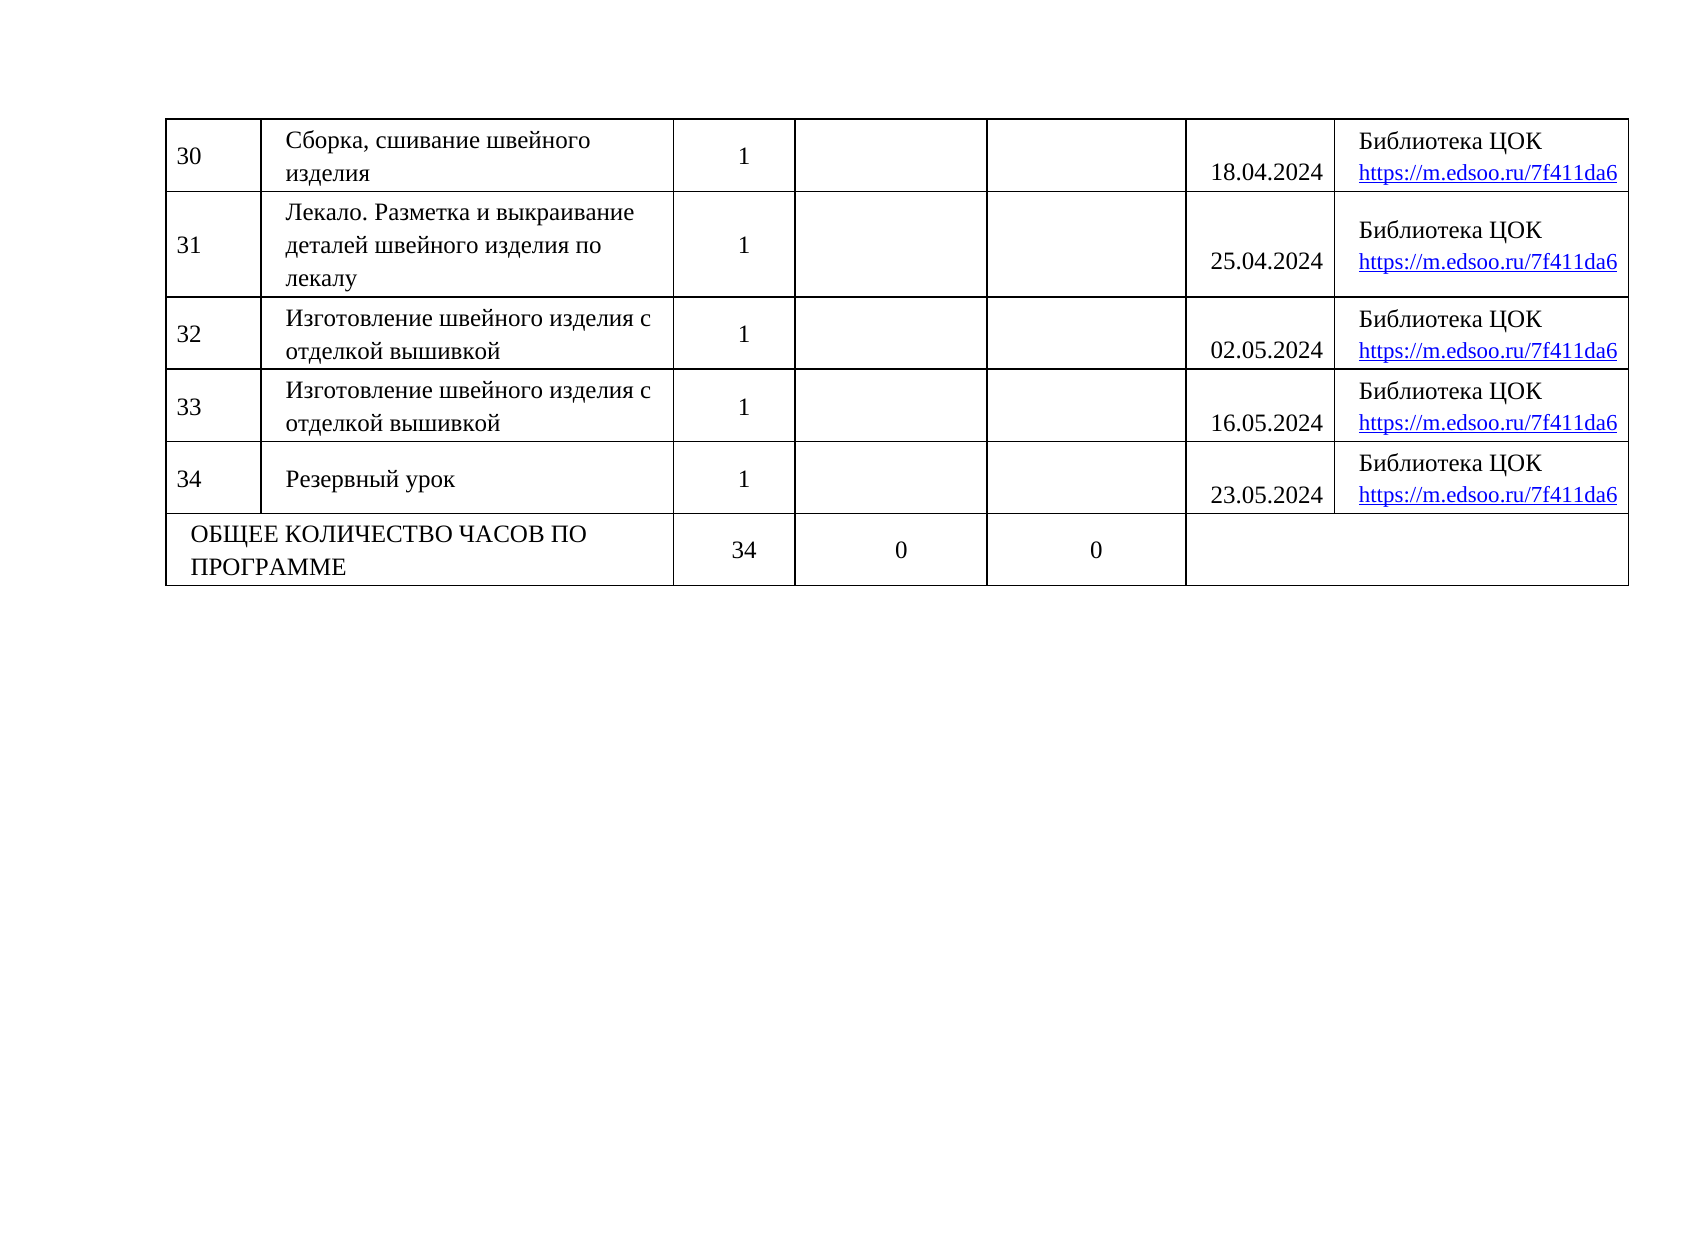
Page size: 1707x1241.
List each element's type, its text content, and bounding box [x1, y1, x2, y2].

table_cell ОБЩЕЕ КОЛИЧЕСТВО ЧАСОВ ПО ПРОГРАММЕ [167, 514, 673, 585]
table_cell Библиотека ЦОК https://m.edsoo.ru/7f411da6 [1335, 442, 1628, 512]
table_cell [988, 370, 1185, 441]
table_cell Библиотека ЦОК https://m.edsoo.ru/7f411da6 [1335, 370, 1628, 441]
table_cell [796, 370, 986, 441]
table_cell Резервный урок [262, 442, 673, 512]
table_cell 02.05.2024 [1187, 298, 1334, 368]
table_cell 33 [167, 370, 260, 441]
table_cell 30 [167, 120, 260, 191]
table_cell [1335, 192, 1628, 296]
table_cell [796, 120, 986, 191]
table_cell 1 [674, 120, 794, 191]
table_cell 0 [988, 514, 1185, 585]
table_cell 1 [674, 370, 794, 441]
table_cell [1335, 120, 1628, 191]
table_cell 1 [674, 192, 794, 296]
table_cell 34 [674, 514, 794, 585]
table_cell [988, 442, 1185, 512]
table_cell 25.04.2024 [1187, 192, 1334, 296]
table_cell [1187, 514, 1628, 585]
table_cell 0 [796, 514, 986, 585]
table_cell [988, 192, 1185, 296]
table_cell 18.04.2024 [1187, 120, 1334, 191]
table_cell Библиотека ЦОК https://m.edsoo.ru/7f411da6 [1335, 298, 1628, 368]
table_cell 1 [674, 298, 794, 368]
table_cell Изготовление швейного изделия с отделкой вышивкой [262, 298, 673, 368]
table_cell 1 [674, 442, 794, 512]
table_cell [796, 442, 986, 512]
table_cell 16.05.2024 [1187, 370, 1334, 441]
table_cell [988, 120, 1185, 191]
table_cell 34 [167, 442, 260, 512]
table_cell 23.05.2024 [1187, 442, 1334, 512]
table_cell [988, 298, 1185, 368]
table_cell [796, 192, 986, 296]
table_cell 32 [167, 298, 260, 368]
table_cell Лекало. Разметка и выкраивание деталей швейного изделия по лекалу [262, 192, 673, 296]
table_cell Сборка, сшивание швейного изделия [262, 120, 673, 191]
table_cell 31 [167, 192, 260, 296]
table_cell [796, 298, 986, 368]
table_cell Изготовление швейного изделия с отделкой вышивкой [262, 370, 673, 441]
